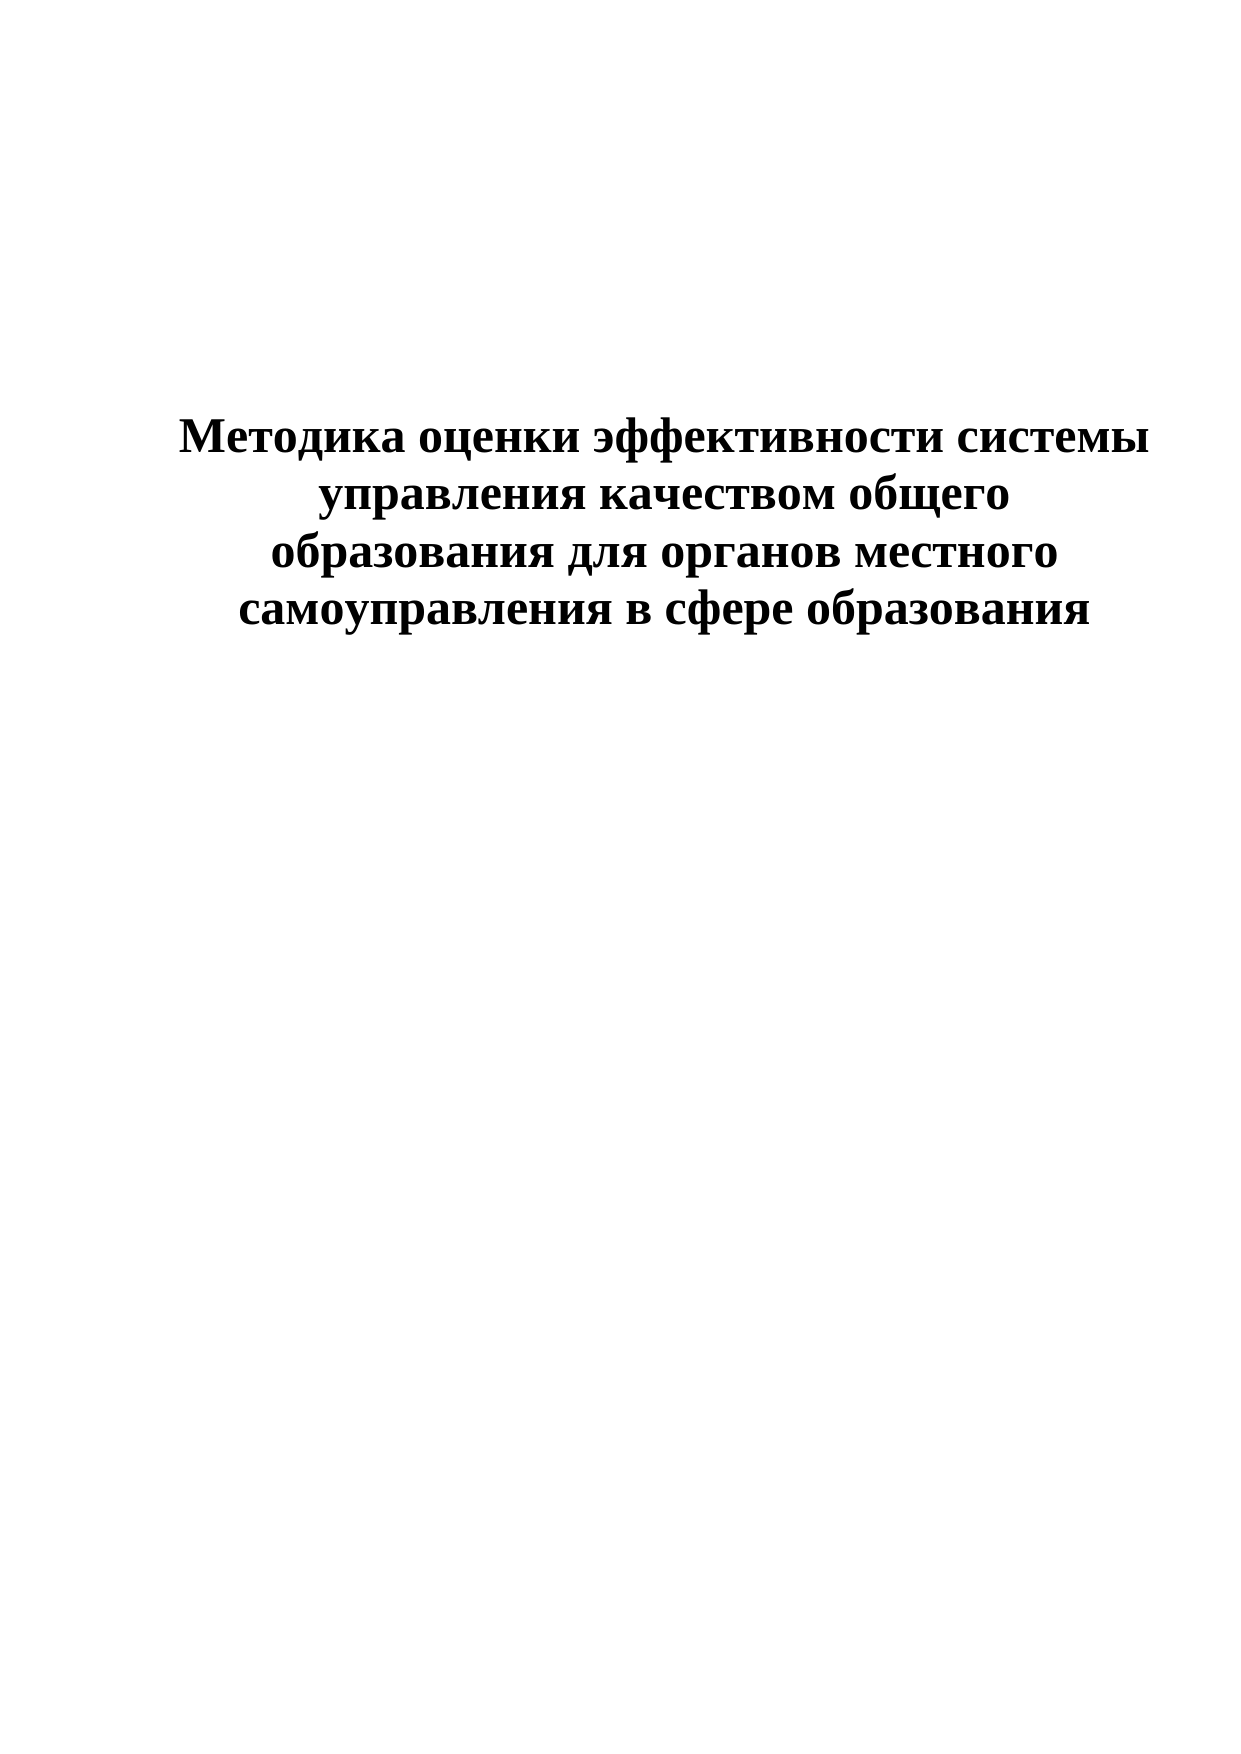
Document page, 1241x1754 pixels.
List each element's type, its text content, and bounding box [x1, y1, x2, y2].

text Методика оценки эффективности системы управления качеством общего образования для органов местного самоуправления в сфере образования [177, 406, 1152, 636]
